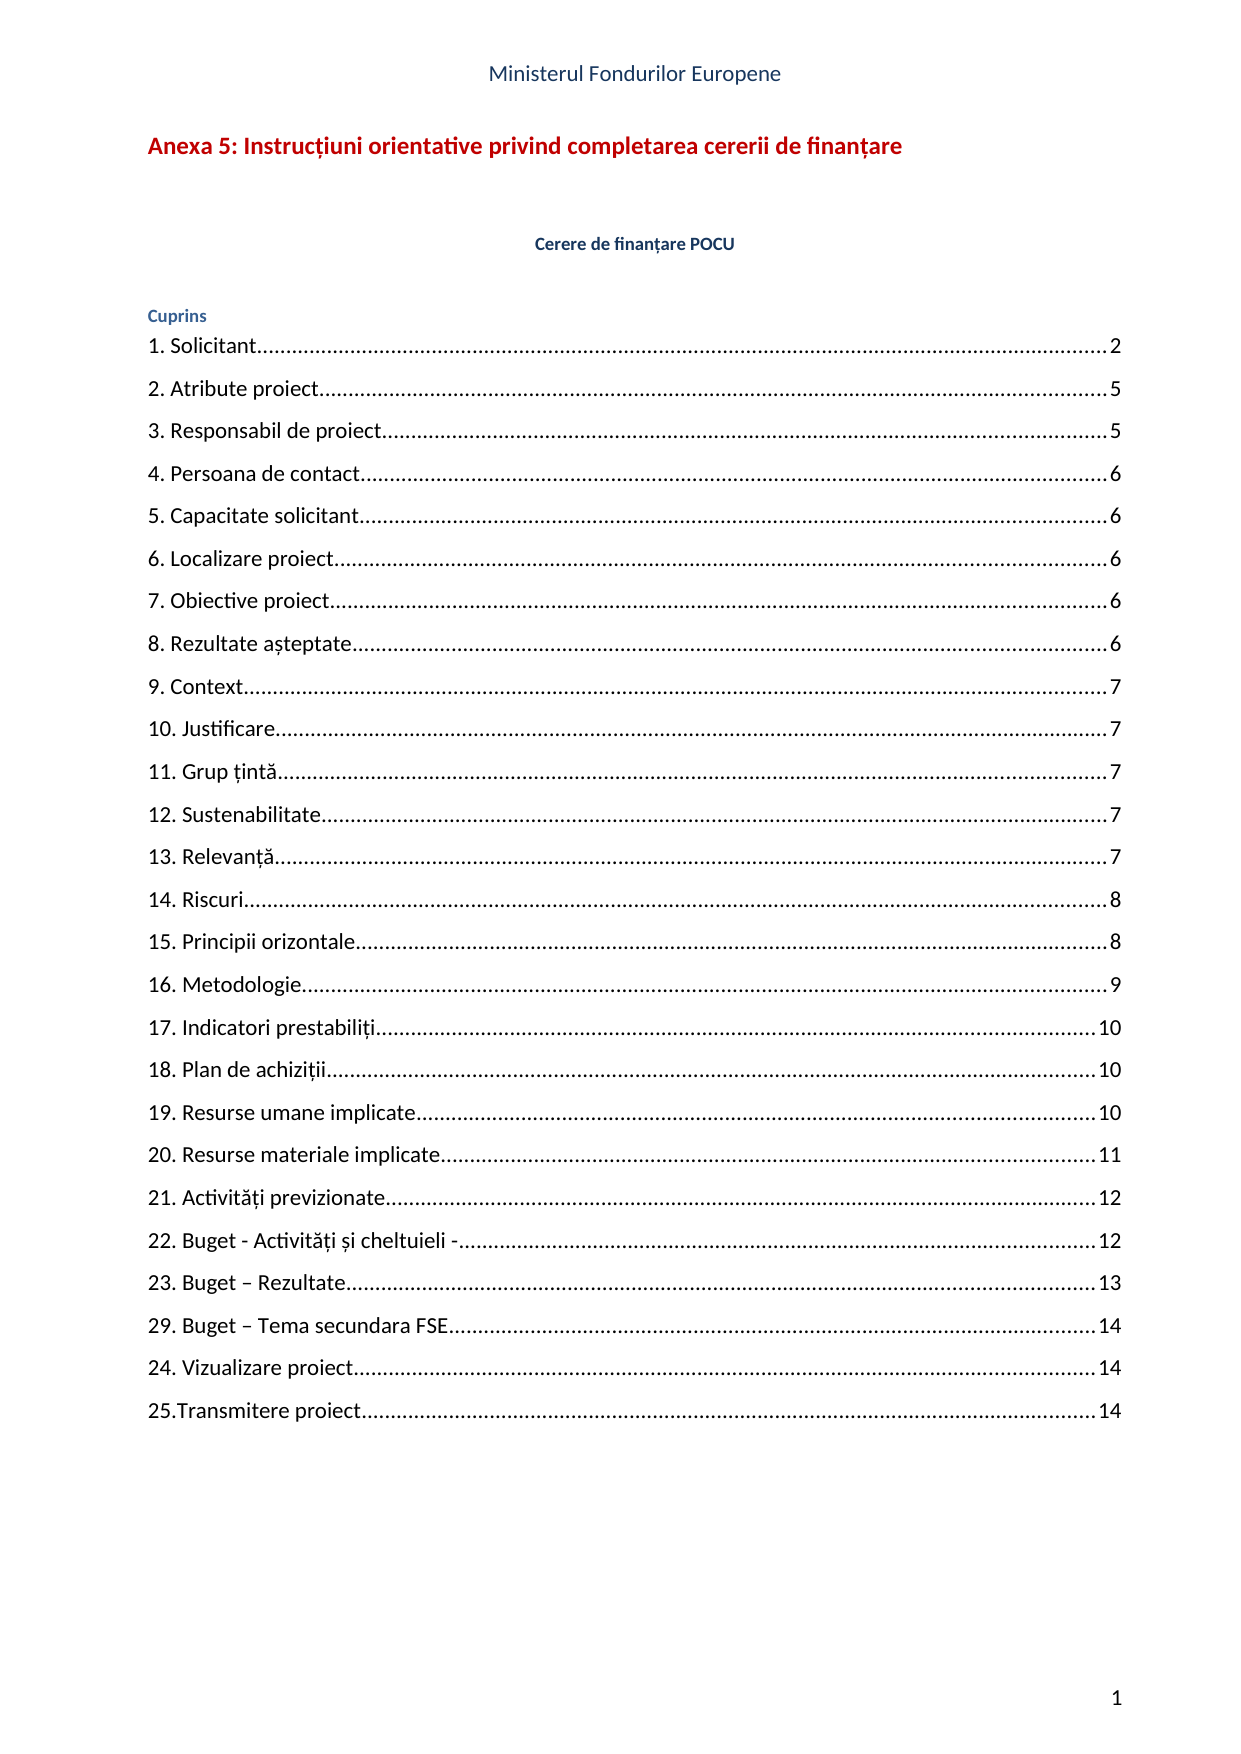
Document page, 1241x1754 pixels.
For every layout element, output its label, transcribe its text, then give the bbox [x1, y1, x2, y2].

text Anexa 5: Instrucțiuni orientative privind completarea cererii de finanțare [148, 130, 1122, 161]
text Cerere de finanțare POCU [148, 232, 1122, 255]
